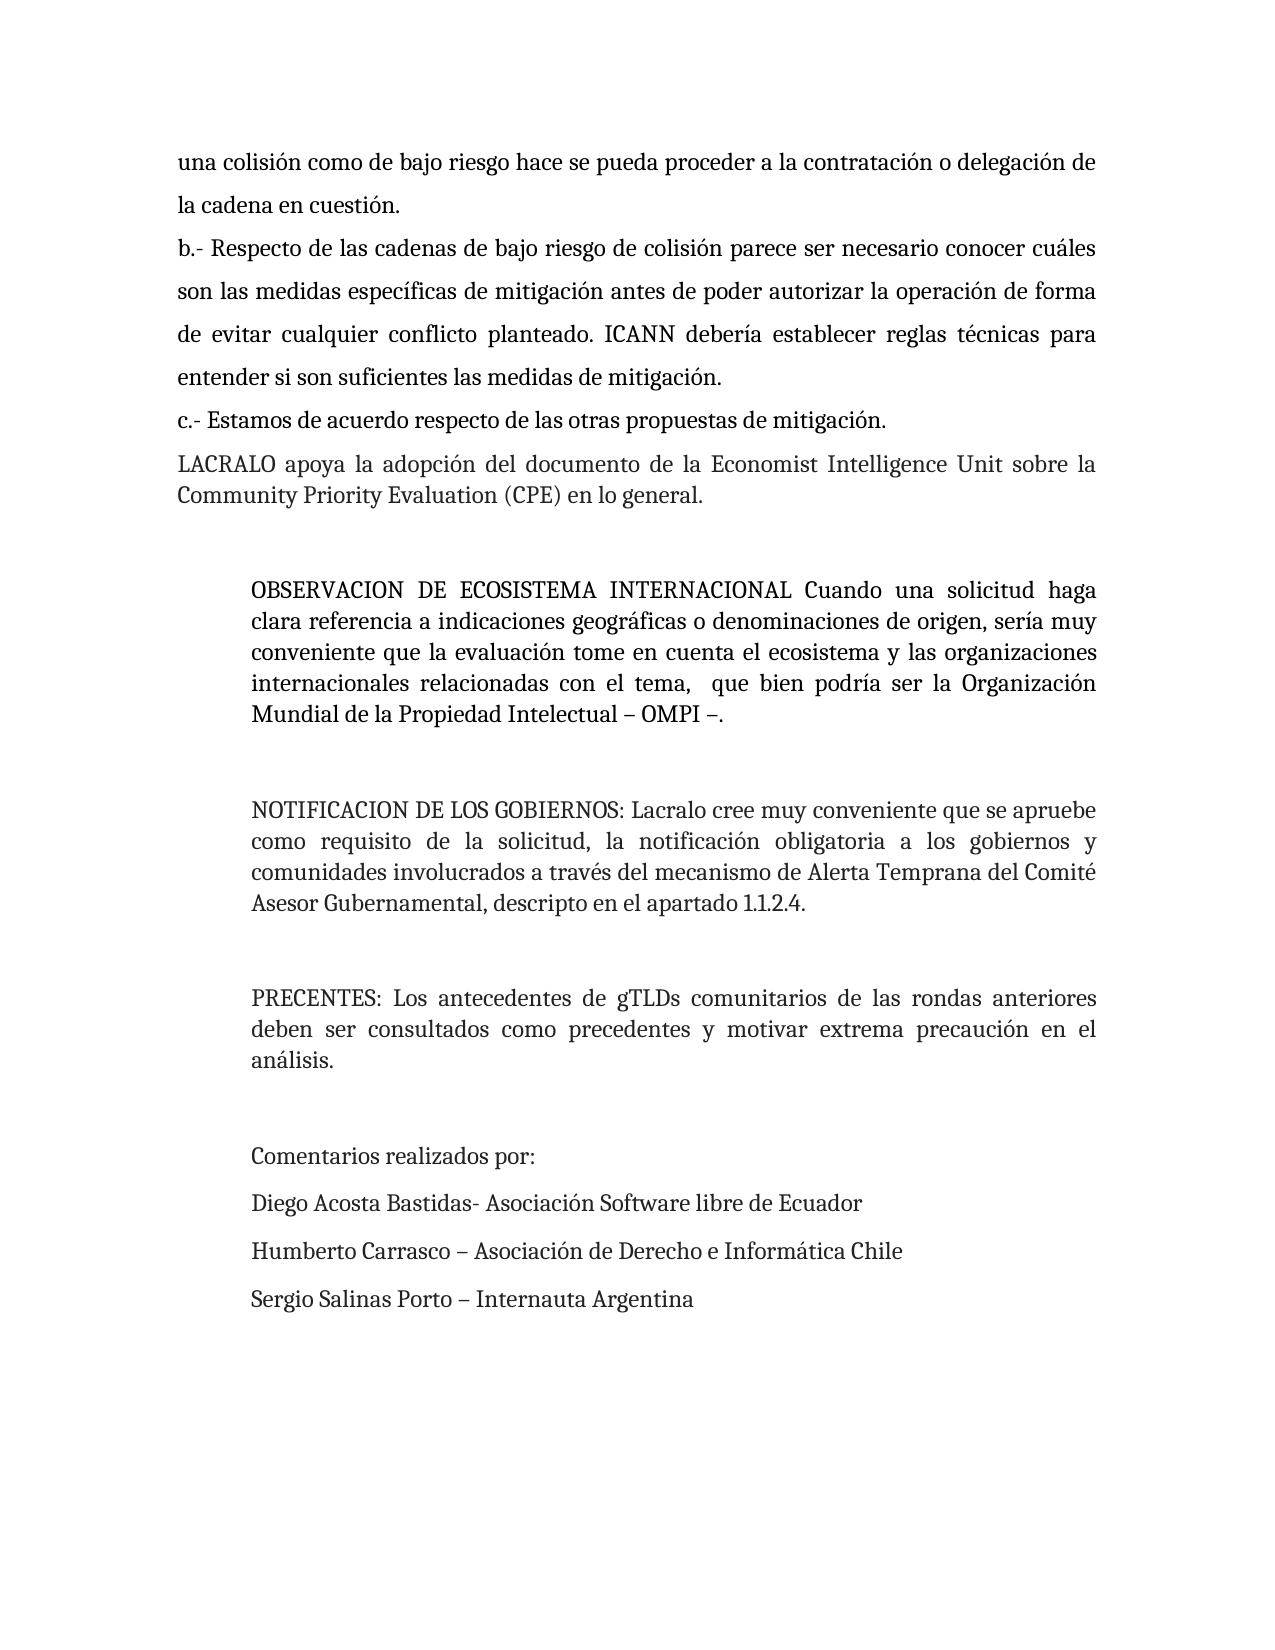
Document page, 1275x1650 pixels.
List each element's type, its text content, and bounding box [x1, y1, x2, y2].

text LACRALO apoya la adopción del documento de la Economist Intelligence Unit sobre la Community Priority Evaluation (CPE) en lo general. [177, 449, 1098, 509]
text NOTIFICACION DE LOS GOBIERNOS: Lacralo cree muy conveniente que se apruebe como requisito de la solicitud, la notificación obligatoria a los gobiernos y comunidades involucrados a través del mecanismo de Alerta Temprana del Comité Asesor Gubernamental, descripto en el apartado 1.1.2.4. [251, 796, 1098, 917]
text Sergio Salinas Porto – Internauta Argentina [251, 1285, 1098, 1313]
text OBSERVACION DE ECOSISTEMA INTERNACIONAL Cuando una solicitud haga clara referencia a indicaciones geográficas o denominaciones de origen, sería muy conveniente que la evaluación tome en cuenta el ecosistema y las organizaciones internacionales relacionadas con el tema, que bien podría ser la Organización Mundial de la Propiedad Intelectual – OMPI –. [251, 576, 1098, 729]
text Comentarios realizados por: [251, 1142, 1098, 1170]
text PRECENTES: Los antecedentes de gTLDs comunitarios de las rondas anteriores deben ser consultados como precedentes y motivar extrema precaución en el análisis. [251, 984, 1098, 1075]
text b.- Respecto de las cadenas de bajo riesgo de colisión parece ser necesario conocer cuáles son las medidas específicas de mitigación antes de poder autorizar la operación de forma de evitar cualquier conflicto planteado. ICANN debería establecer reglas técnicas para entender si son suficientes las medidas de mitigación. [177, 234, 1098, 392]
text Humberto Carrasco – Asociación de Derecho e Informática Chile [251, 1237, 1098, 1266]
text c.- Estamos de acuerdo respecto de las otras propuestas de mitigación. [177, 406, 1098, 435]
text Diego Acosta Bastidas- Asociación Software libre de Ecuador [251, 1189, 1098, 1218]
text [177, 148, 1098, 219]
